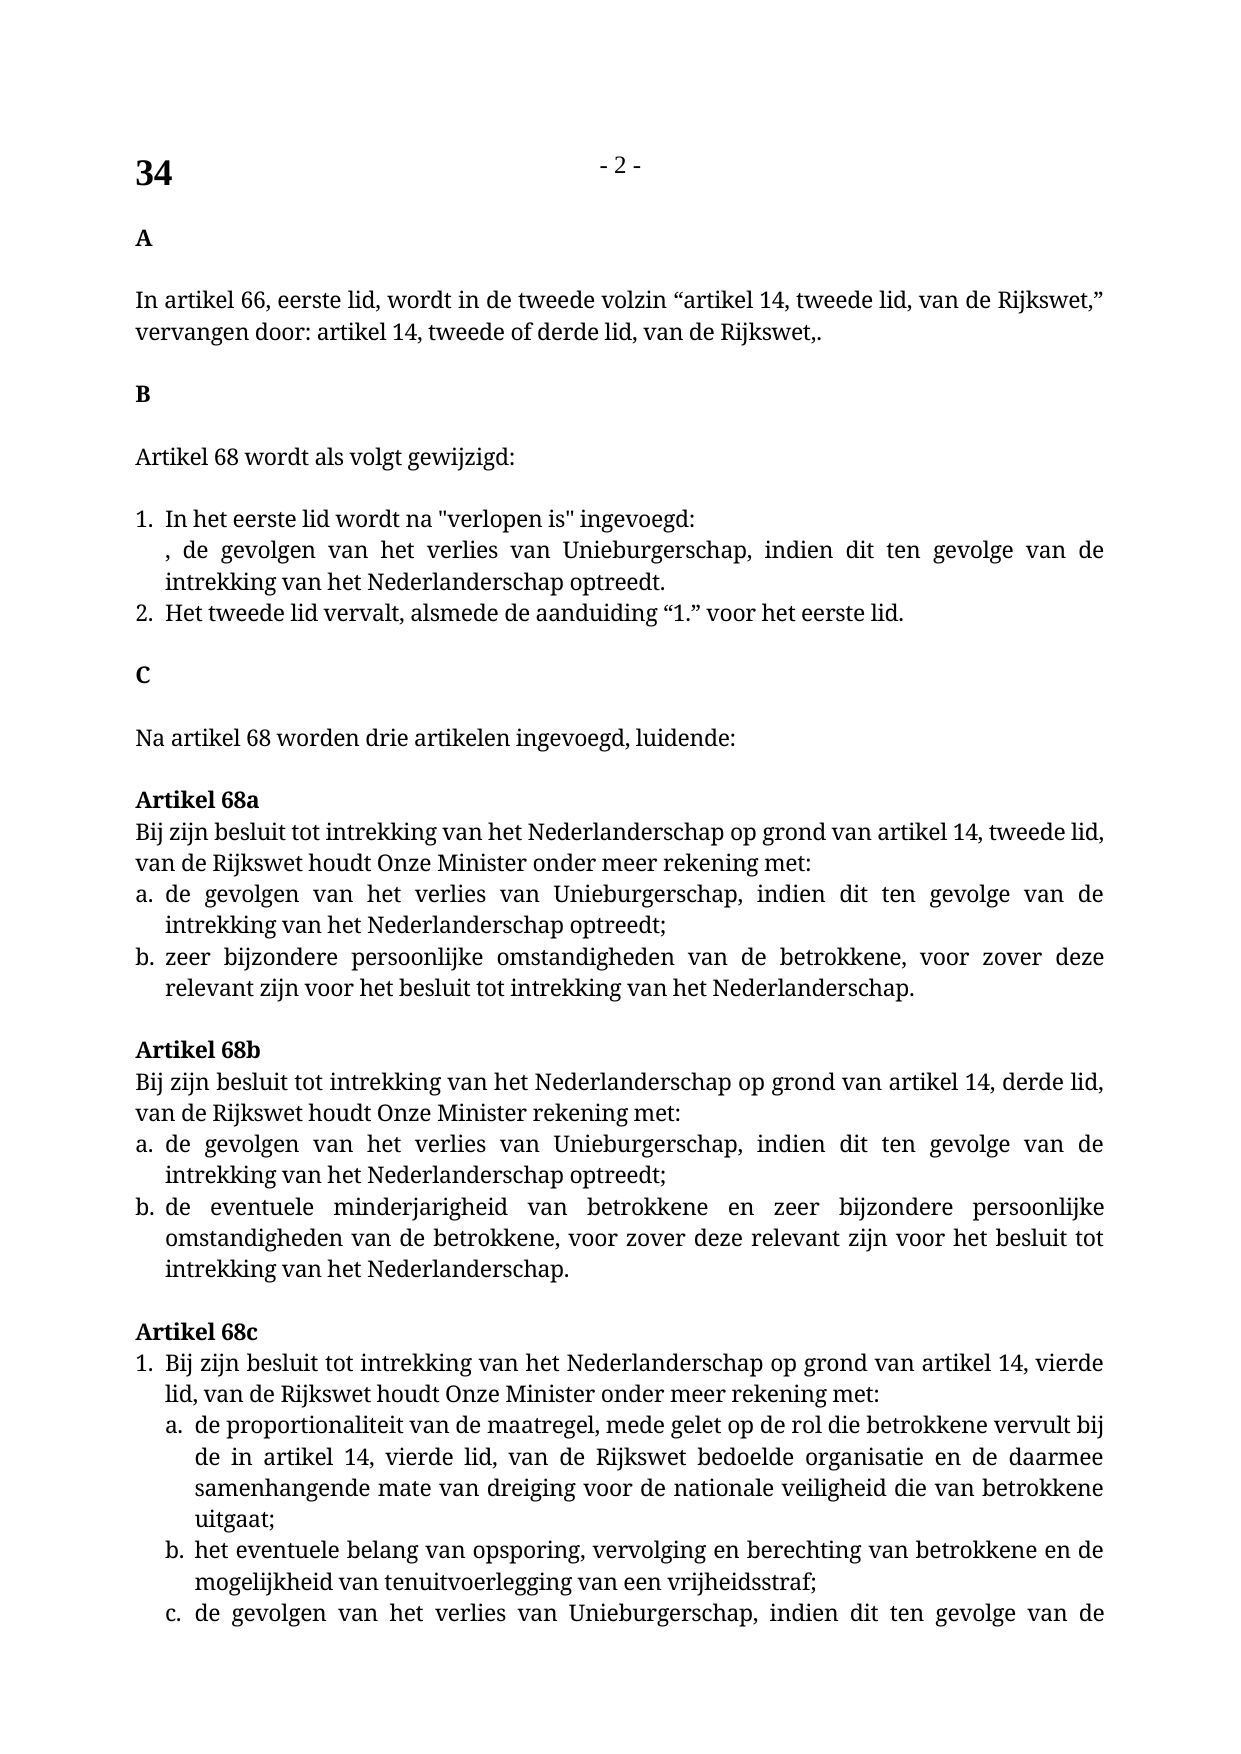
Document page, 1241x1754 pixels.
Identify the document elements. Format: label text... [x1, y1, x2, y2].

text Artikel 68a [135, 784, 1105, 816]
text Bij zijn besluit tot intrekking van het Nederlanderschap op grond van artikel 14, tweede lid, van de Rijkswet houdt Onze Minister onder meer rekening met: [135, 816, 1105, 878]
text 1. Bij zijn besluit tot intrekking van het Nederlanderschap op grond van artikel 14, vierde lid, van de Rijkswet houdt Onze Minister onder meer rekening met: [135, 1347, 1105, 1409]
text b. zeer bijzondere persoonlijke omstandigheden van de betrokkene, voor zover deze relevant zijn voor het besluit tot intrekking van het Nederlanderschap. [135, 941, 1105, 1003]
text Na artikel 68 worden drie artikelen ingevoegd, luidende: [135, 722, 1105, 753]
text In artikel 66, eerste lid, wordt in de tweede volzin “artikel 14, tweede lid, van de Rijkswet,” vervangen door: artikel 14, tweede of derde lid, van de Rijkswet,. [135, 284, 1105, 347]
text Artikel 68 wordt als volgt gewijzigd: [135, 441, 1105, 472]
text C [135, 659, 1105, 691]
text b. de eventuele minderjarigheid van betrokkene en zeer bijzondere persoonlijke omstandigheden van de betrokkene, voor zover deze relevant zijn voor het besluit tot intrekking van het Nederlanderschap. [135, 1191, 1105, 1284]
text a. de gevolgen van het verlies van Unieburgerschap, indien dit ten gevolge van de intrekking van het Nederlanderschap optreedt; [135, 878, 1105, 941]
text Artikel 68c [135, 1316, 1105, 1347]
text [135, 1597, 1105, 1628]
text B [135, 378, 1105, 409]
text , de gevolgen van het verlies van Unieburgerschap, indien dit ten gevolge van de intrekking van het Nederlanderschap optreedt. [135, 534, 1105, 597]
text Bij zijn besluit tot intrekking van het Nederlanderschap op grond van artikel 14, derde lid, van de Rijkswet houdt Onze Minister rekening met: [135, 1066, 1105, 1128]
list Het tweede lid vervalt, alsmede de aanduiding “1.” voor het eerste lid. [135, 597, 1105, 628]
text b. het eventuele belang van opsporing, vervolging en berechting van betrokkene en de mogelijkheid van tenuitvoerlegging van een vrijheidsstraf; [135, 1534, 1105, 1597]
list In het eerste lid wordt na "verlopen is" ingevoegd: [135, 503, 1105, 534]
text Artikel 68b [135, 1034, 1105, 1066]
text a. de gevolgen van het verlies van Unieburgerschap, indien dit ten gevolge van de intrekking van het Nederlanderschap optreedt; [135, 1128, 1105, 1191]
text a. de proportionaliteit van de maatregel, mede gelet op de rol die betrokkene vervult bij de in artikel 14, vierde lid, van de Rijkswet bedoelde organisatie en de daarmee samenhangende mate van dreiging voor de nationale veiligheid die van betrokkene uitgaat; [135, 1409, 1105, 1534]
text A [135, 222, 1105, 253]
